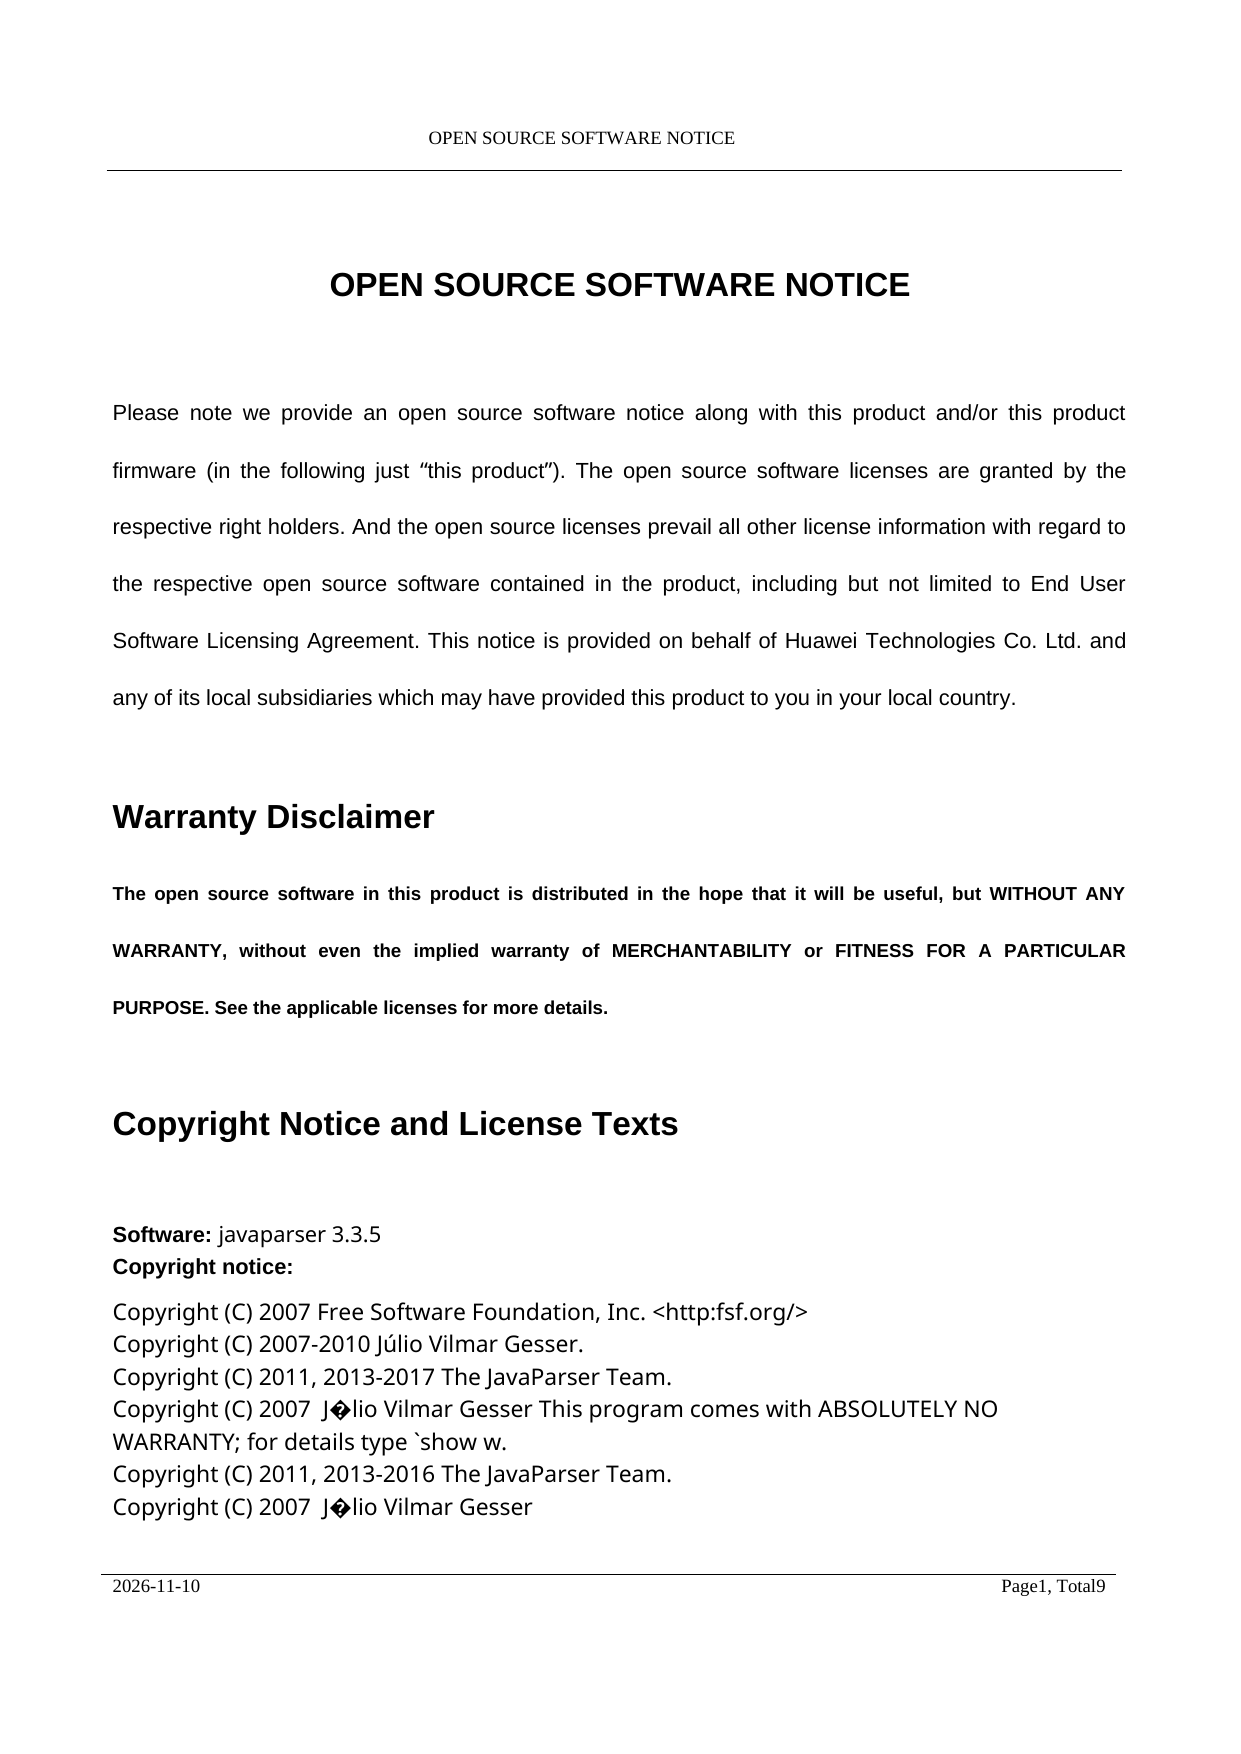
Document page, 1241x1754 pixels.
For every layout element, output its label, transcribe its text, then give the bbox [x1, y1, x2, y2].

text Please note we provide an open source software notice along with this product and/or this product firmware (in the following just “this product”). The open source software licenses are granted by the respective right holders. And the open source licenses prevail all other license information with regard to the respective open source software contained in the product, including but not limited to End User Software Licensing Agreement. This notice is provided on behalf of Huawei Technologies Co. Ltd. and any of its local subsidiaries which may have provided this product to you in your local country. [112, 397, 1128, 713]
text Software: javaparser 3.3.5 [112, 1217, 1128, 1250]
text Copyright Notice and License Texts [112, 1091, 1128, 1156]
text Copyright notice: [112, 1250, 1128, 1282]
text Copyright (C) 2007 Free Software Foundation, Inc. <http:fsf.org/> Copyright (C) 2007-2010 Júlio Vilmar Gesser. Copyright (C) 2011, 2013-2017 The JavaParser Team. Copyright (C) 2007 J�lio Vilmar Gesser This program comes with ABSOLUTELY NO WARRANTY; for details type `show w. Copyright (C) 2011, 2013-2016 The JavaParser Team. Copyright (C) 2007 J�lio Vilmar Gesser [112, 1295, 1128, 1555]
text OPEN SOURCE SOFTWARE NOTICE [112, 251, 1128, 316]
text Warranty Disclaimer [112, 784, 1128, 849]
text The open source software in this product is distributed in the hope that it will be useful, but WITHOUT ANY WARRANTY, without even the implied warranty of MERCHANTABILITY or FITNESS FOR A PARTICULAR PURPOSE. See the applicable licenses for more details. [112, 877, 1128, 1024]
